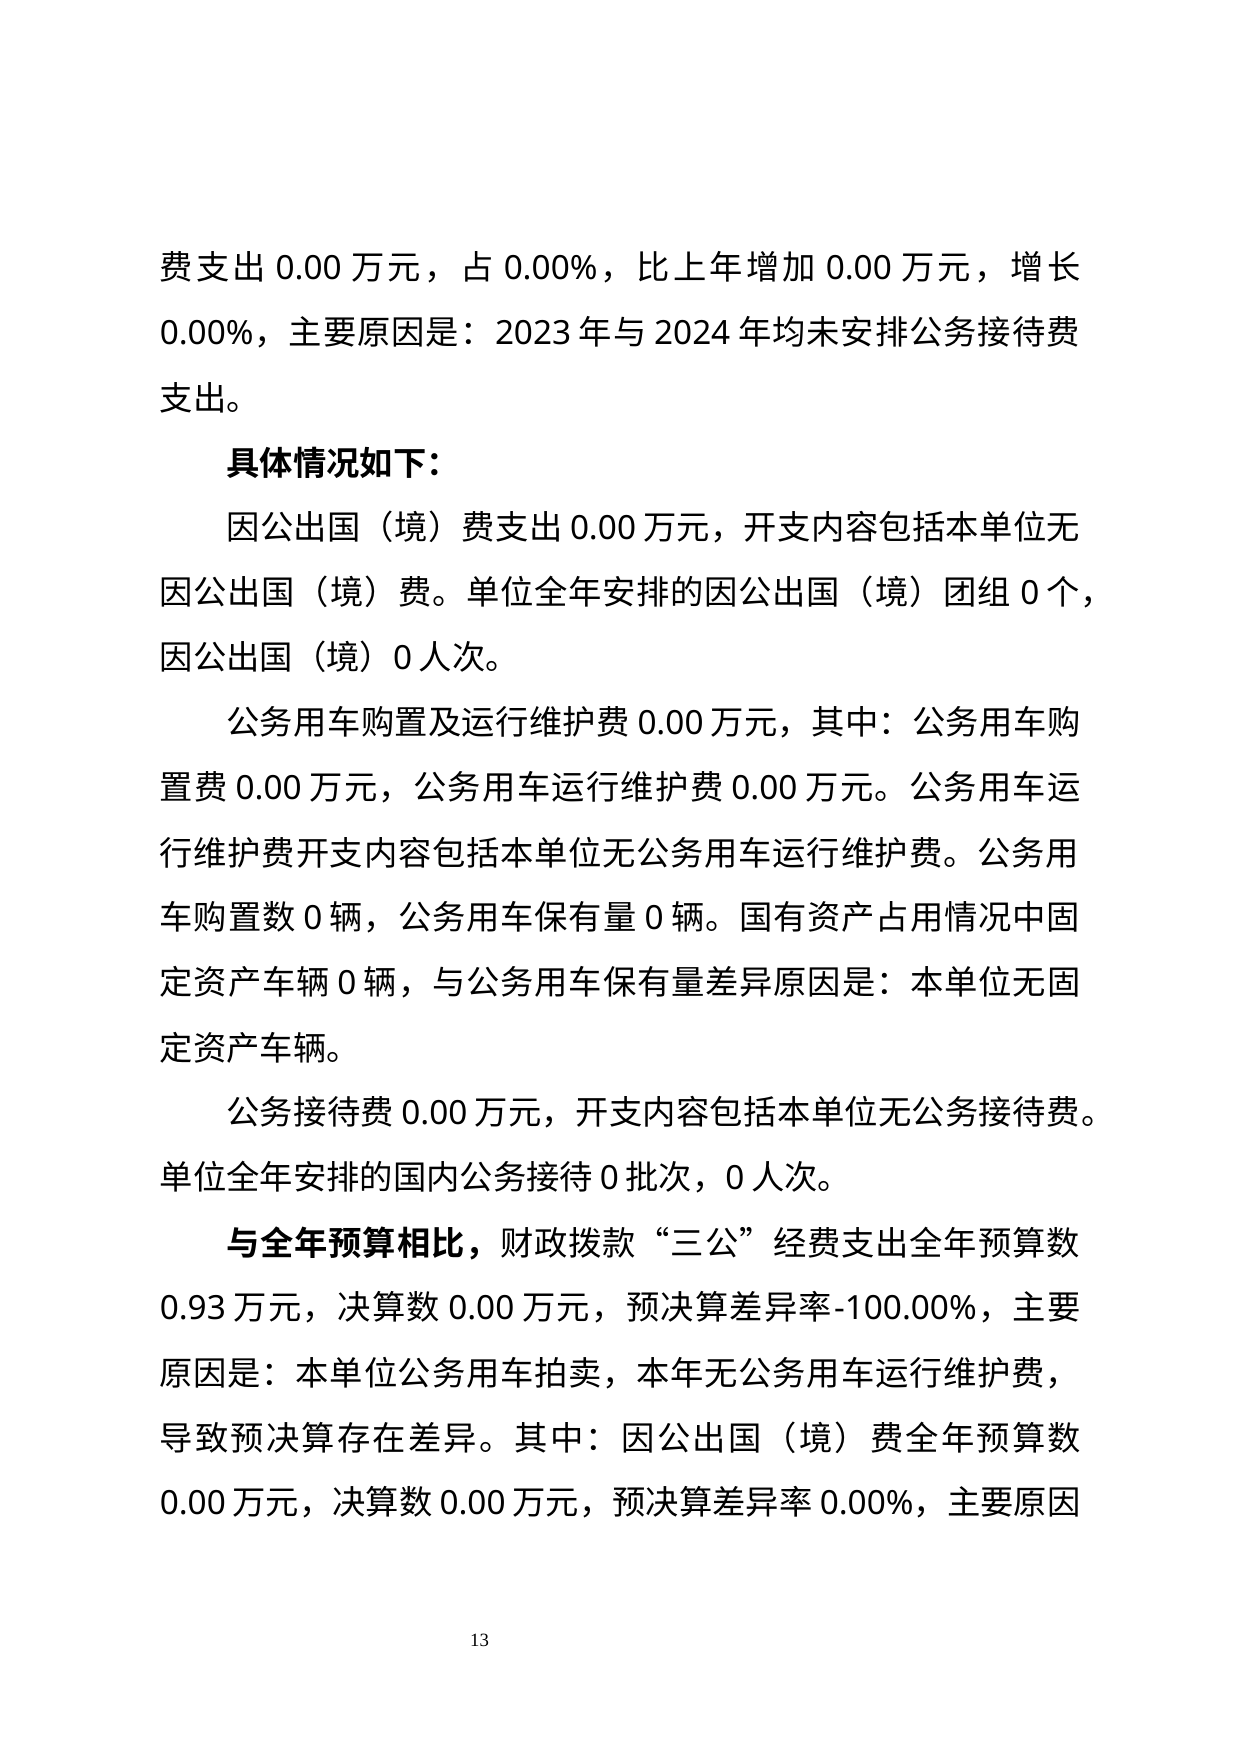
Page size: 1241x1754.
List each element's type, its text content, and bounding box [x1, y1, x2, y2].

text 因公出国（境）费支出0.00万元，开支内容包括本单位无因公出国（境）费。单位全年安排的因公出国（境）团组0个，因公出国（境）0人次。 [159, 493, 1081, 688]
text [159, 1208, 1081, 1533]
text 具体情况如下： [159, 428, 1081, 493]
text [159, 233, 1081, 428]
text 公务接待费0.00万元，开支内容包括本单位无公务接待费。单位全年安排的国内公务接待0批次，0人次。 [159, 1078, 1081, 1208]
text 公务用车购置及运行维护费0.00万元，其中：公务用车购置费0.00万元，公务用车运行维护费0.00万元。公务用车运行维护费开支内容包括本单位无公务用车运行维护费。公务用车购置数0辆，公务用车保有量0辆。国有资产占用情况中固定资产车辆0辆，与公务用车保有量差异原因是：本单位无固定资产车辆。 [159, 688, 1081, 1078]
